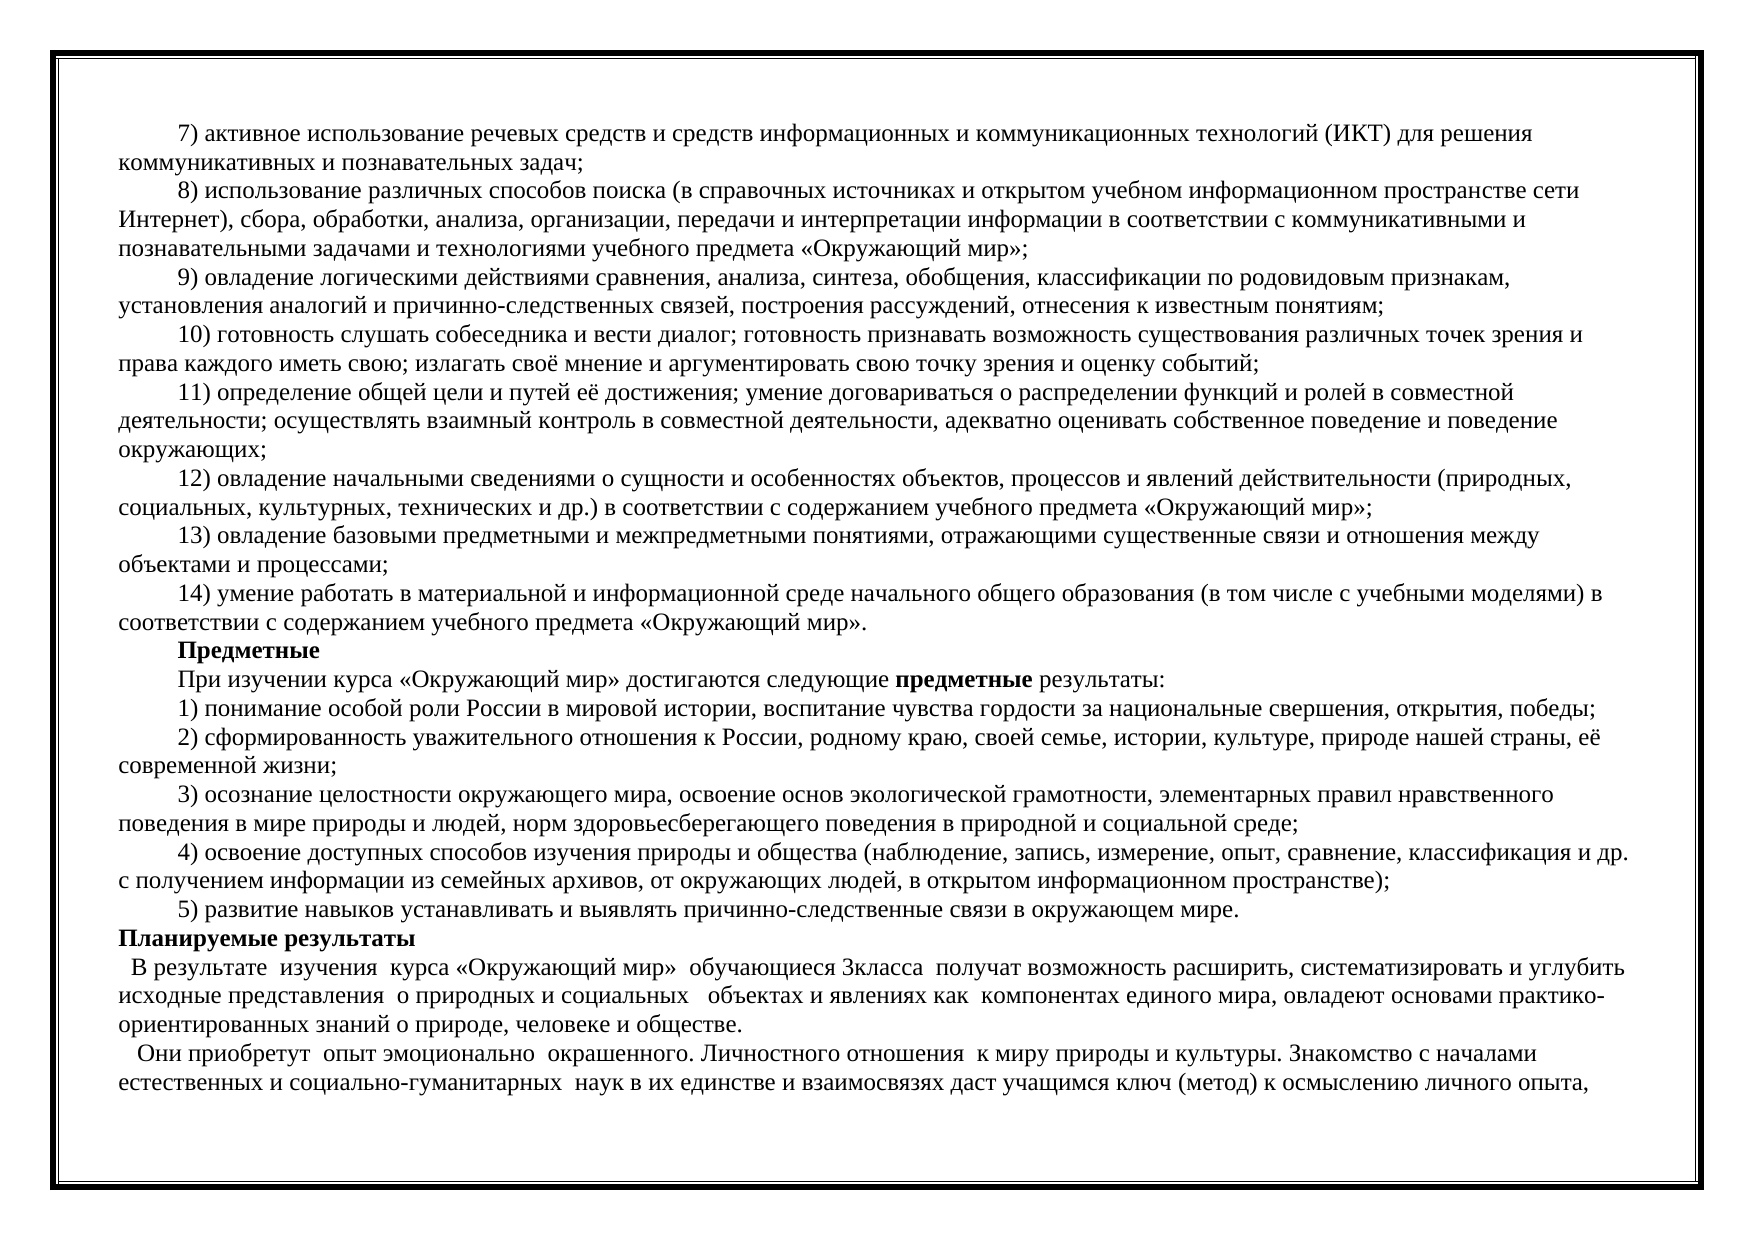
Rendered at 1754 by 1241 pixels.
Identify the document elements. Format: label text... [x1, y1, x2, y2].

text 8) использование различных способов поиска (в справочных источниках и открытом учебном информационном пространстве сети Интернет), сбора, обработки, анализа, организации, передачи и интерпретации информации в соответствии с коммуникативными и познавательными задачами и технологиями учебного предмета «Окружающий мир»; [118, 176, 1636, 262]
text 9) овладение логическими действиями сравнения, анализа, синтеза, обобщения, классификации по родовидовым признакам, установления аналогий и причинно-следственных связей, построения рассуждений, отнесения к известным понятиям; [118, 262, 1636, 319]
text 11) определение общей цели и путей её достижения; умение договариваться о распределении функций и ролей в совместной деятельности; осуществлять взаимный контроль в совместной деятельности, адекватно оценивать собственное поведение и поведение окружающих; [118, 377, 1636, 463]
text 2) сформированность уважительного отношения к России, родному краю, своей семье, истории, культуре, природе нашей страны, её современной жизни; [118, 722, 1636, 779]
text 5) развитие навыков устанавливать и выявлять причинно-следственные связи в окружающем мире. [118, 894, 1636, 923]
text Предметные [118, 636, 1636, 664]
text 1) понимание особой роли России в мировой истории, воспитание чувства гордости за национальные свершения, открытия, победы; [118, 693, 1636, 722]
text 13) овладение базовыми предметными и межпредметными понятиями, отражающими существенные связи и отношения между объектами и процессами; [118, 521, 1636, 578]
text 7) активное использование речевых средств и средств информационных и коммуникационных технологий (ИКТ) для решения коммуникативных и познавательных задач; [118, 118, 1636, 176]
text 14) умение работать в материальной и информационной среде начального общего образования (в том числе с учебными моделями) в соответствии с содержанием учебного предмета «Окружающий мир». [118, 578, 1636, 636]
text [118, 1038, 1636, 1096]
text При изучении курса «Окружающий мир» достигаются следующие предметные результаты: [118, 664, 1636, 693]
text 10) готовность слушать собеседника и вести диалог; готовность признавать возможность существования различных точек зрения и права каждого иметь свою; излагать своё мнение и аргументировать свою точку зрения и оценку событий; [118, 319, 1636, 377]
text 12) овладение начальными сведениями о сущности и особенностях объектов, процессов и явлений действительности (природных, социальных, культурных, технических и др.) в соответствии с содержанием учебного предмета «Окружающий мир»; [118, 463, 1636, 521]
text В результате изучения курса «Окружающий мир» обучающиеся 3класса получат возможность расширить, систематизировать и углубить исходные представления о природных и социальных объектах и явлениях как компонентах единого мира, овладеют основами практико-ориентированных знаний о природе, человеке и обществе. [118, 952, 1636, 1038]
text 4) освоение доступных способов изучения природы и общества (наблюдение, запись, измерение, опыт, сравнение, классификация и др. с получением информации из семейных архивов, от окружающих людей, в открытом информационном пространстве); [118, 837, 1636, 894]
text 3) осознание целостности окружающего мира, освоение основ экологической грамотности, элементарных правил нравственного поведения в мире природы и людей, норм здоровьесберегающего поведения в природной и социальной среде; [118, 779, 1636, 837]
text Планируемые результаты [118, 923, 1636, 952]
